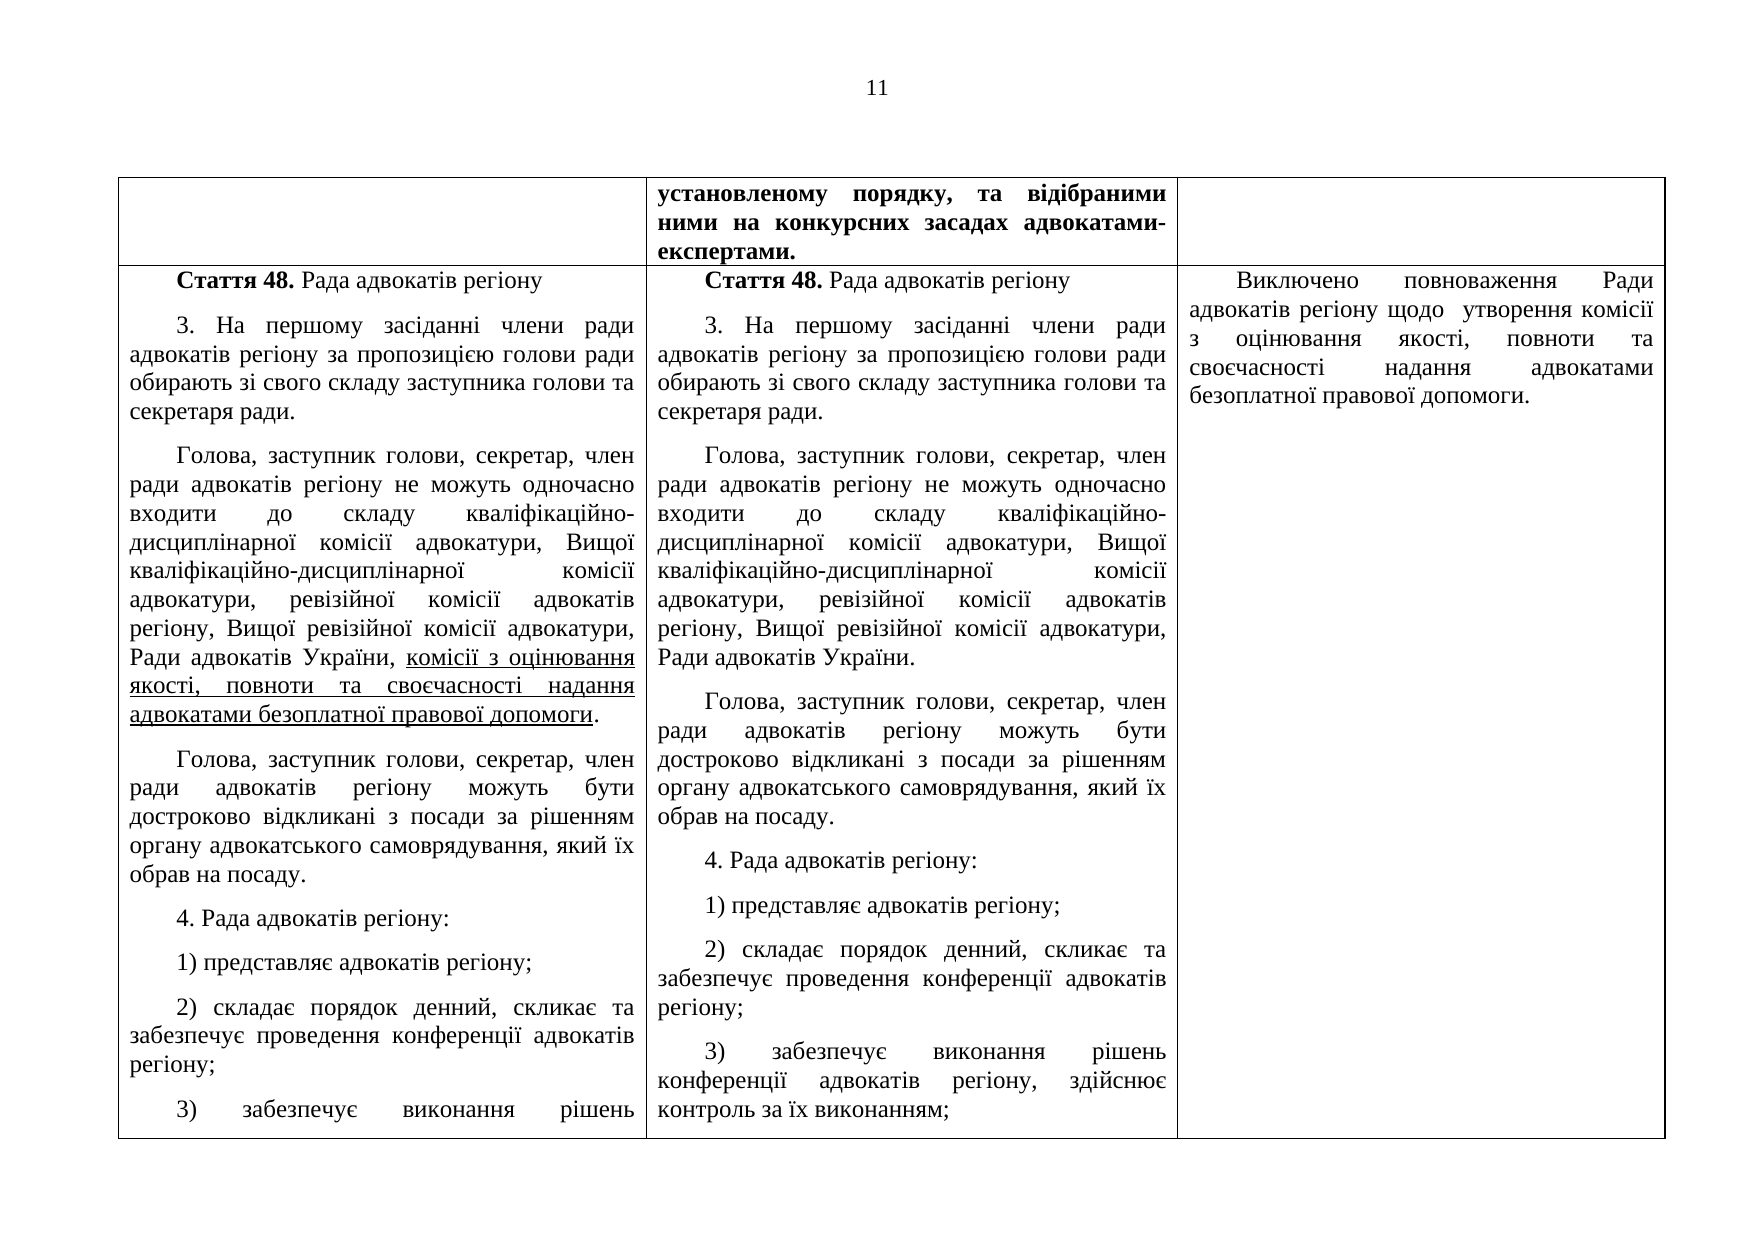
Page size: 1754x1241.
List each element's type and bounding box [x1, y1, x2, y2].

table_cell [1178, 266, 1664, 1138]
table_cell [119, 266, 646, 1138]
table_cell [647, 266, 1177, 1138]
table_cell [1178, 178, 1664, 264]
table_cell [647, 178, 1177, 264]
table_cell [119, 178, 646, 264]
